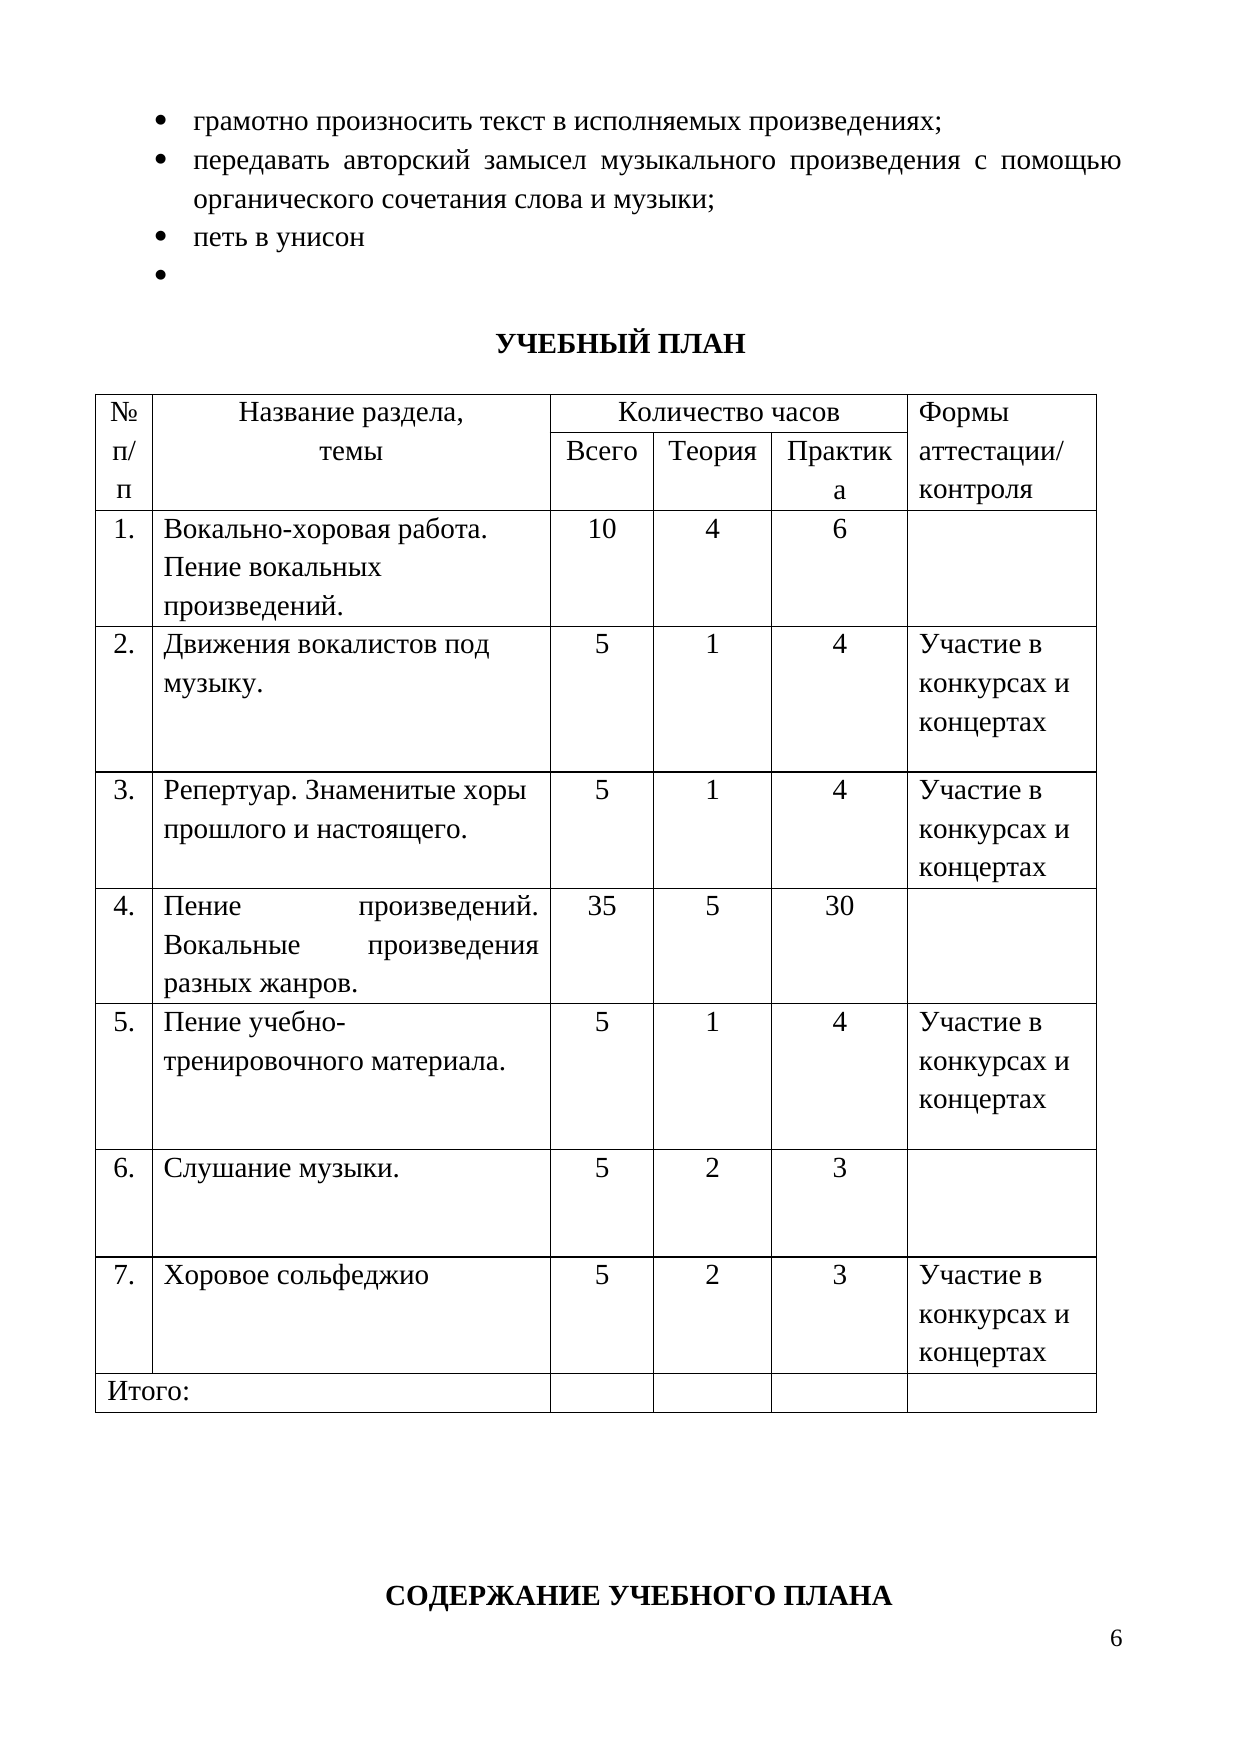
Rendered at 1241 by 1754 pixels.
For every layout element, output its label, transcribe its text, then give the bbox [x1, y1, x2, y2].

table_cell 5 [551, 627, 653, 771]
table_cell 3 [772, 1150, 907, 1256]
table_cell 4 [772, 1004, 907, 1149]
table_cell [908, 1150, 1096, 1256]
text УЧЕБНЫЙ ПЛАН [118, 326, 1122, 359]
table_cell Теория [654, 433, 771, 510]
table_cell [654, 1374, 771, 1412]
table_cell 2 [654, 1258, 771, 1372]
table_cell 35 [551, 889, 653, 1003]
table_cell 2 [654, 1150, 771, 1256]
table_cell 4 [654, 511, 771, 626]
table_cell 1 [654, 773, 771, 887]
table_cell [908, 1374, 1096, 1412]
table_cell 5 [654, 889, 771, 1003]
table_cell 1 [654, 1004, 771, 1149]
table_cell 5 [551, 1150, 653, 1256]
table_cell Хоровое сольфеджио [153, 1258, 550, 1372]
table_cell 7. [96, 1258, 152, 1372]
table_cell Итого: [96, 1374, 550, 1412]
table_cell Практика [772, 433, 907, 510]
table_cell 2. [96, 627, 152, 771]
table_cell Вокально-хоровая работа. Пение вокальных произведений. [153, 511, 550, 626]
table_header № п/п [96, 395, 152, 510]
table_header Название раздела, темы [153, 395, 550, 510]
table_cell Всего [551, 433, 653, 510]
table_cell Участие в конкурсах и концертах [908, 773, 1096, 887]
table_cell 4 [772, 627, 907, 771]
table_cell 5. [96, 1004, 152, 1149]
table_cell Пение учебно-тренировочного материала. [153, 1004, 550, 1149]
table_cell Участие в конкурсах и концертах [908, 1004, 1096, 1149]
list грамотно произносить текст в исполняемых произведениях; [156, 103, 1122, 137]
text СОДЕРЖАНИЕ УЧЕБНОГО ПЛАНА [156, 1578, 1122, 1611]
list петь в унисон [156, 219, 1122, 253]
table_cell 1. [96, 511, 152, 626]
table_cell Пение произведений. Вокальные произведения разных жанров. [153, 889, 550, 1003]
table_cell 1 [654, 627, 771, 771]
table_header Количество часов [551, 395, 907, 432]
table_cell 6. [96, 1150, 152, 1256]
table_cell Движения вокалистов под музыку. [153, 627, 550, 771]
table_cell Слушание музыки. [153, 1150, 550, 1256]
list передавать авторский замысел музыкального произведения с помощью органического сочетания слова и музыки; [156, 142, 1122, 214]
table_cell 4 [772, 773, 907, 887]
table_cell [551, 1374, 653, 1412]
table_cell 5 [551, 1004, 653, 1149]
table_cell [908, 511, 1096, 626]
table_cell Участие в конкурсах и концертах [908, 627, 1096, 771]
table_cell 3. [96, 773, 152, 887]
table_cell 5 [551, 1258, 653, 1372]
table_cell [908, 889, 1096, 1003]
table_cell 4. [96, 889, 152, 1003]
table_cell [772, 1374, 907, 1412]
table_cell 5 [551, 773, 653, 887]
table_cell 3 [772, 1258, 907, 1372]
table_header Формы аттестации/ контроля [908, 395, 1096, 510]
table_cell 30 [772, 889, 907, 1003]
table_cell Репертуар. Знаменитые хоры прошлого и настоящего. [153, 773, 550, 887]
table_cell 10 [551, 511, 653, 626]
table_cell Участие в конкурсах и концертах [908, 1258, 1096, 1372]
table_cell 6 [772, 511, 907, 626]
